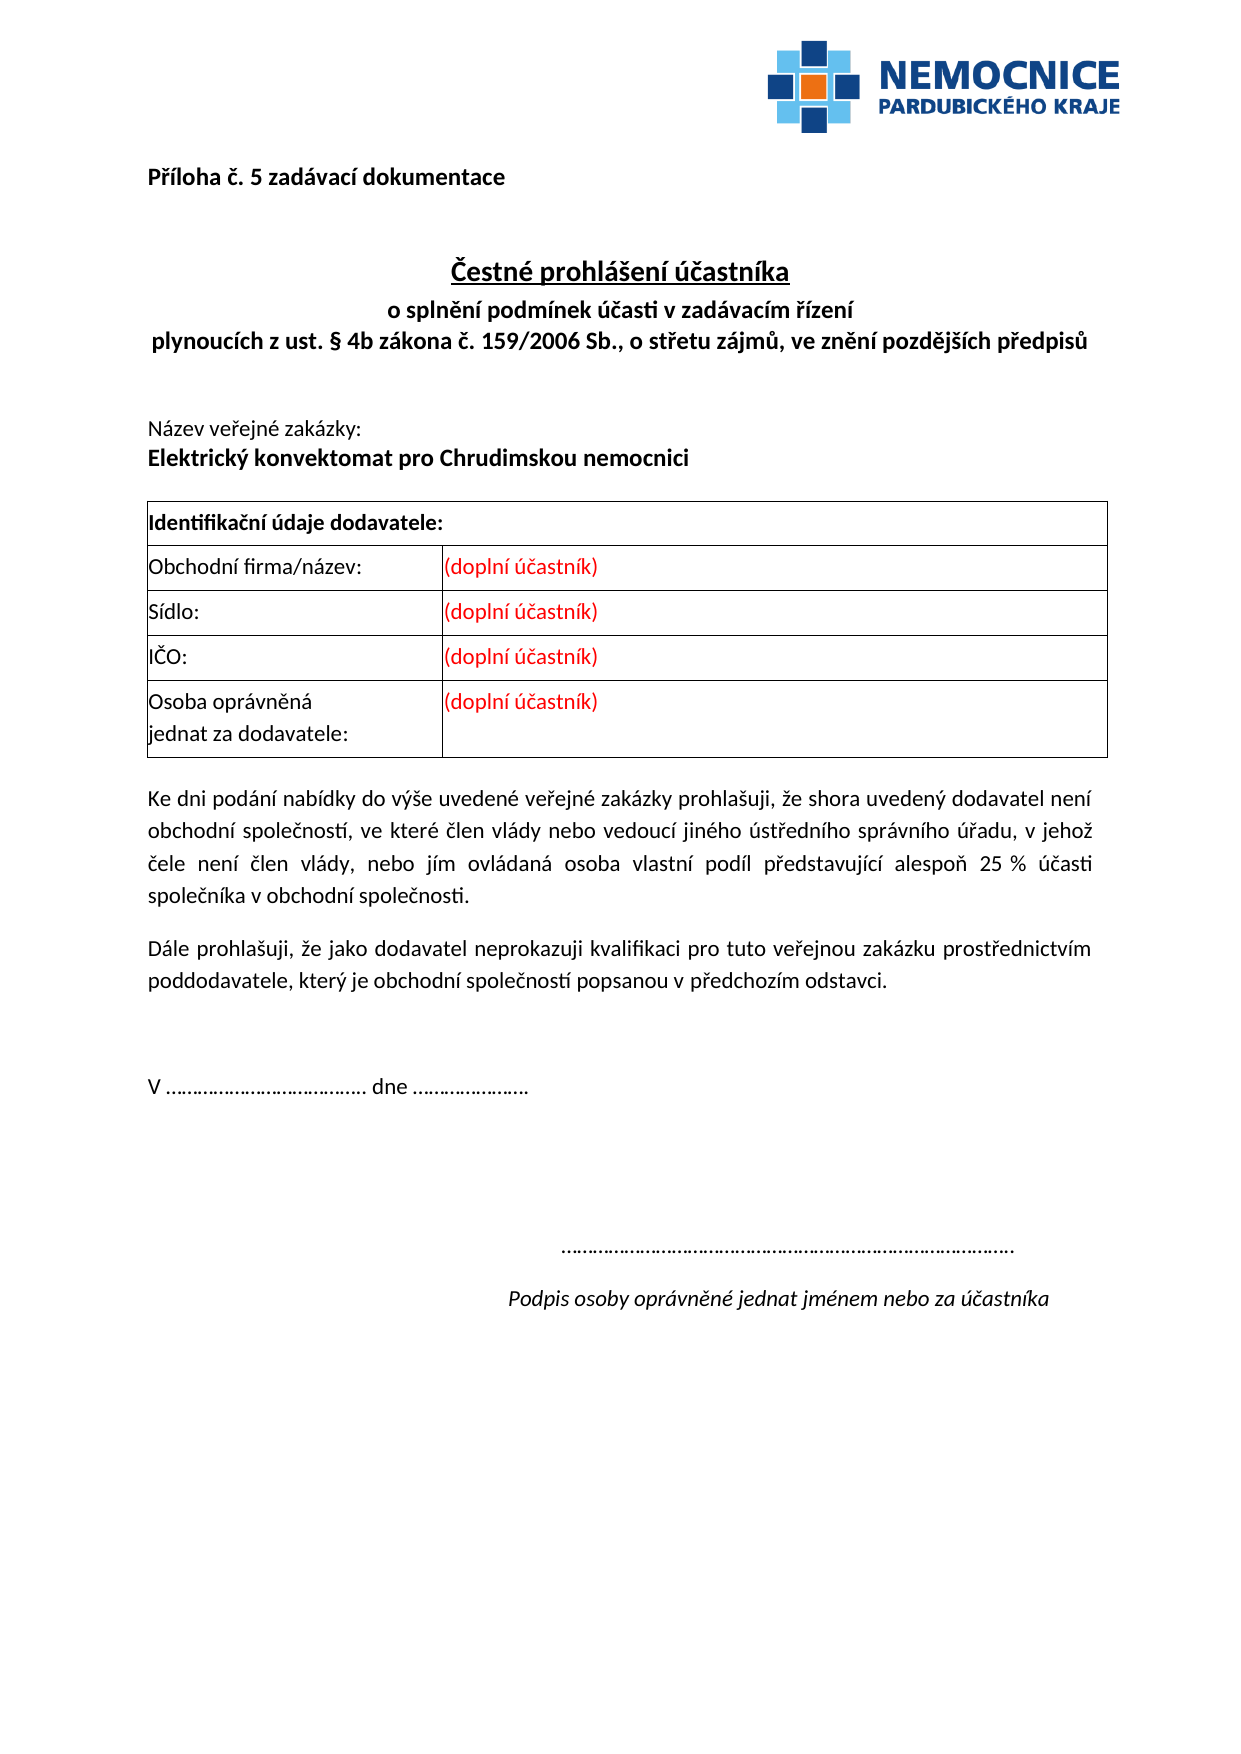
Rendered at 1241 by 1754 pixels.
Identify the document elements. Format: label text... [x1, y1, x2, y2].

table_cell (doplní účastník) [443, 546, 1107, 590]
text Dále prohlašuji, že jako dodavatel neprokazuji kvalifikaci pro tuto veřejnou zakázku prostřednictvím poddodavatele, který je obchodní společností popsanou v předchozím odstavci. [148, 934, 1093, 994]
text Podpis osoby oprávněné jednat jménem nebo za účastníka [148, 1284, 1093, 1312]
text Ke dni podání nabídky do výše uvedené veřejné zakázky prohlašuji, že shora uvedený dodavatel není obchodní společností, ve které člen vlády nebo vedoucí jiného ústředního správního úřadu, v jehož čele není člen vlády, nebo jím ovládaná osoba vlastní podíl představující alespoň 25 % účasti společníka v obchodní společnosti. [148, 784, 1093, 909]
text Příloha č. 5 zadávací dokumentace [148, 161, 1093, 192]
picture [766, 39, 1120, 134]
text ………………………………………………………………………….. [148, 1231, 1093, 1259]
table_cell (doplní účastník) [443, 681, 1107, 757]
text V ……………………………….. dne …………………. [148, 1072, 1093, 1100]
text Čestné prohlášení účastníka [148, 253, 1093, 288]
table_header Identifikační údaje dodavatele: [148, 502, 1107, 545]
table_cell IČO: [148, 636, 442, 680]
table_cell (doplní účastník) [443, 591, 1107, 635]
table_cell (doplní účastník) [443, 636, 1107, 680]
table_cell Osoba oprávněná jednat za dodavatele: [148, 681, 442, 757]
text Název veřejné zakázky: [148, 414, 1093, 442]
text o splnění podmínek účasti v zadávacím řízení plynoucích z ust. § 4b zákona č. 159/2006 Sb., o střetu zájmů, ve znění pozdějších předpisů [148, 294, 1093, 356]
table_cell Sídlo: [148, 591, 442, 635]
table_cell Obchodní firma/název: [148, 546, 442, 590]
text Elektrický konvektomat pro Chrudimskou nemocnici [148, 442, 1093, 473]
